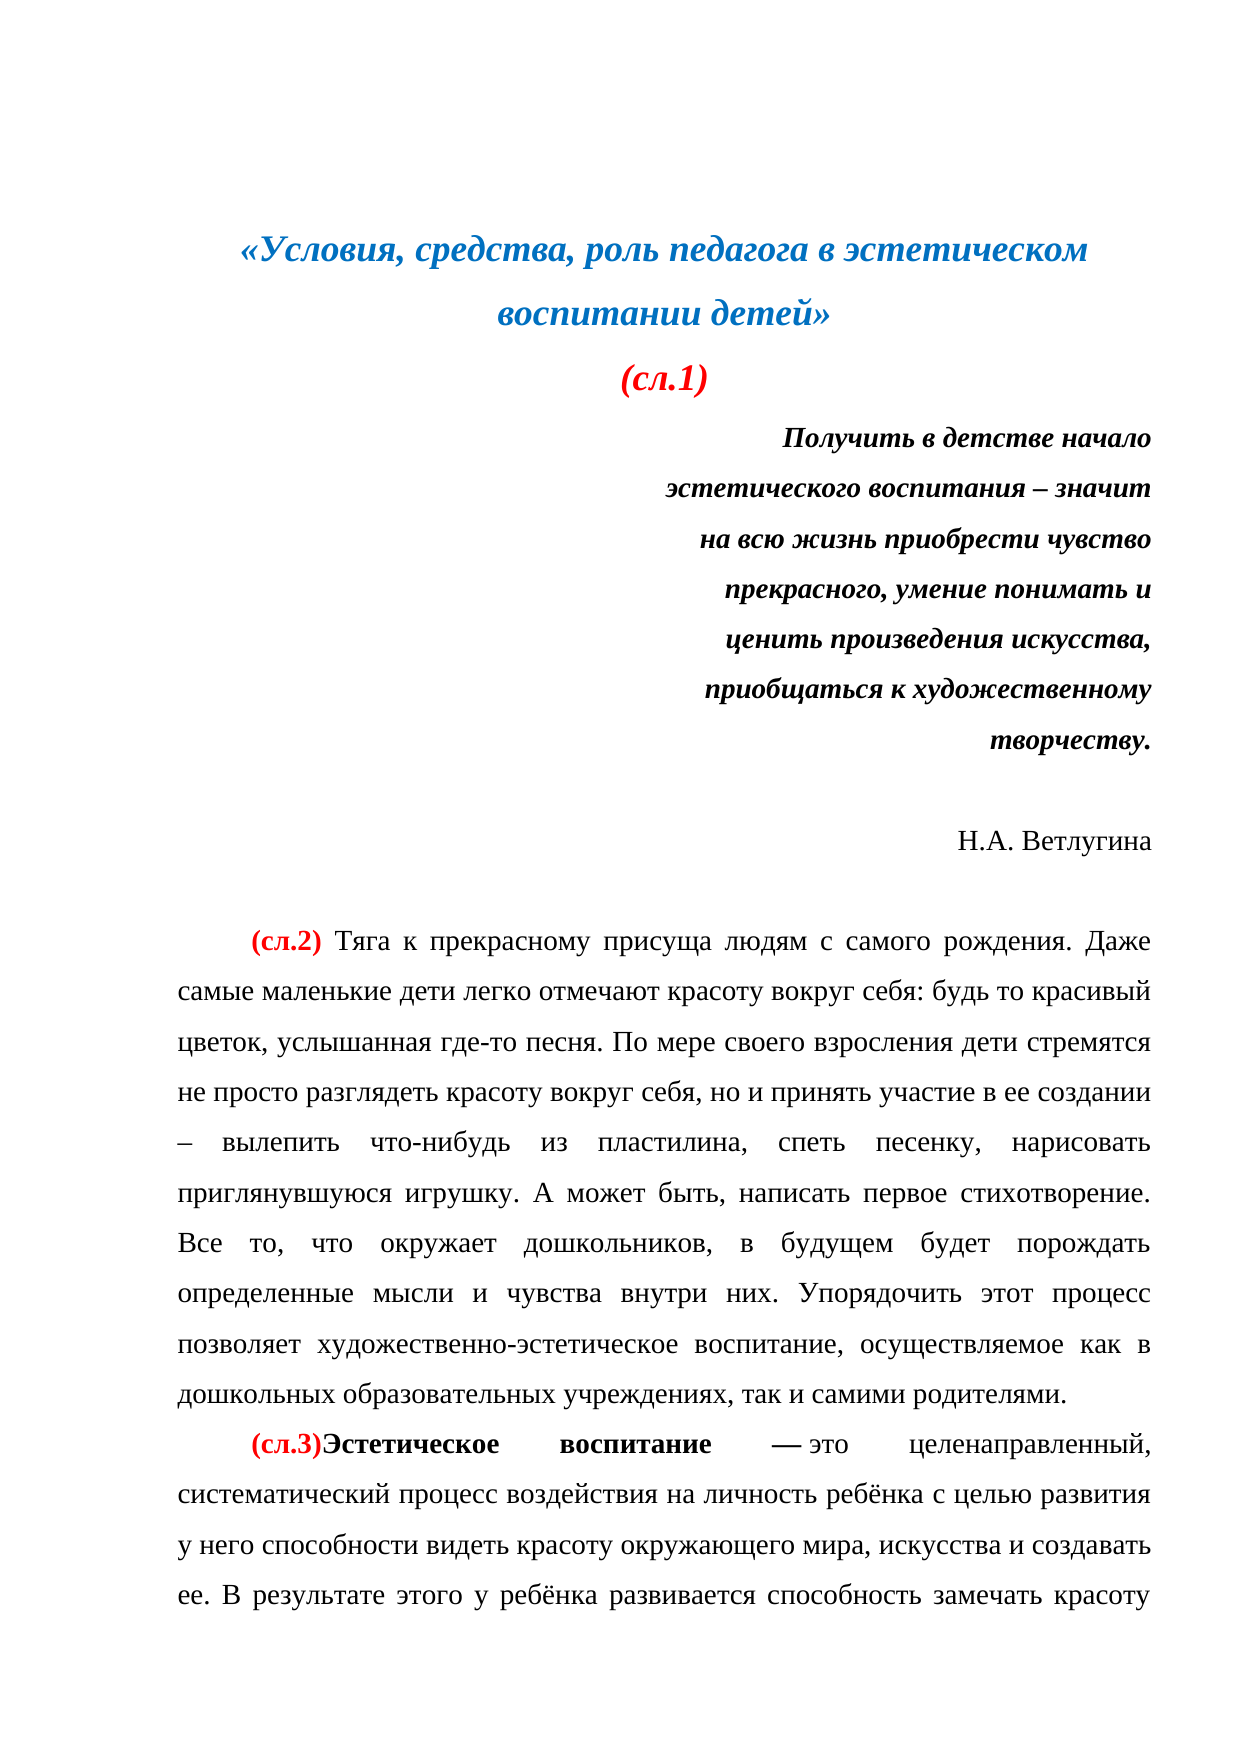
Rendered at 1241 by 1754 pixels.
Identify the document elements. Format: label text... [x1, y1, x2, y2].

text на всю жизнь приобрести чувство [177, 521, 1152, 554]
text творчеству. [177, 722, 1152, 756]
text ценить произведения искусства, [177, 621, 1152, 655]
text (сл.2) Тяга к прекрасному присуща людям с самого рождения. Даже самые маленькие дети легко отмечают красоту вокруг себя: будь то красивый цветок, услышанная где-то песня. По мере своего взросления дети стремятся не просто разглядеть красоту вокруг себя, но и принять участие в ее создании – вылепить что-нибудь из пластилина, спеть песенку, нарисовать приглянувшуюся игрушку. А может быть, написать первое стихотворение. Все то, что окружает дошкольников, в будущем будет порождать определенные мысли и чувства внутри них. Упорядочить этот процесс позволяет художественно-эстетическое воспитание, осуществляемое как в дошкольных образовательных учреждениях, так и самими родителями. [177, 923, 1152, 1409]
text (сл.1) [177, 355, 1152, 398]
text «Условия, средства, роль педагога в эстетическом воспитании детей» [177, 226, 1152, 334]
text прекрасного, умение понимать и [177, 571, 1152, 604]
text приобщаться к художественному [177, 672, 1152, 705]
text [177, 1426, 1152, 1611]
text Получить в детстве начало [177, 420, 1152, 454]
text эстетического воспитания – значит [177, 470, 1152, 504]
text Н.А. Ветлугина [177, 823, 1152, 856]
